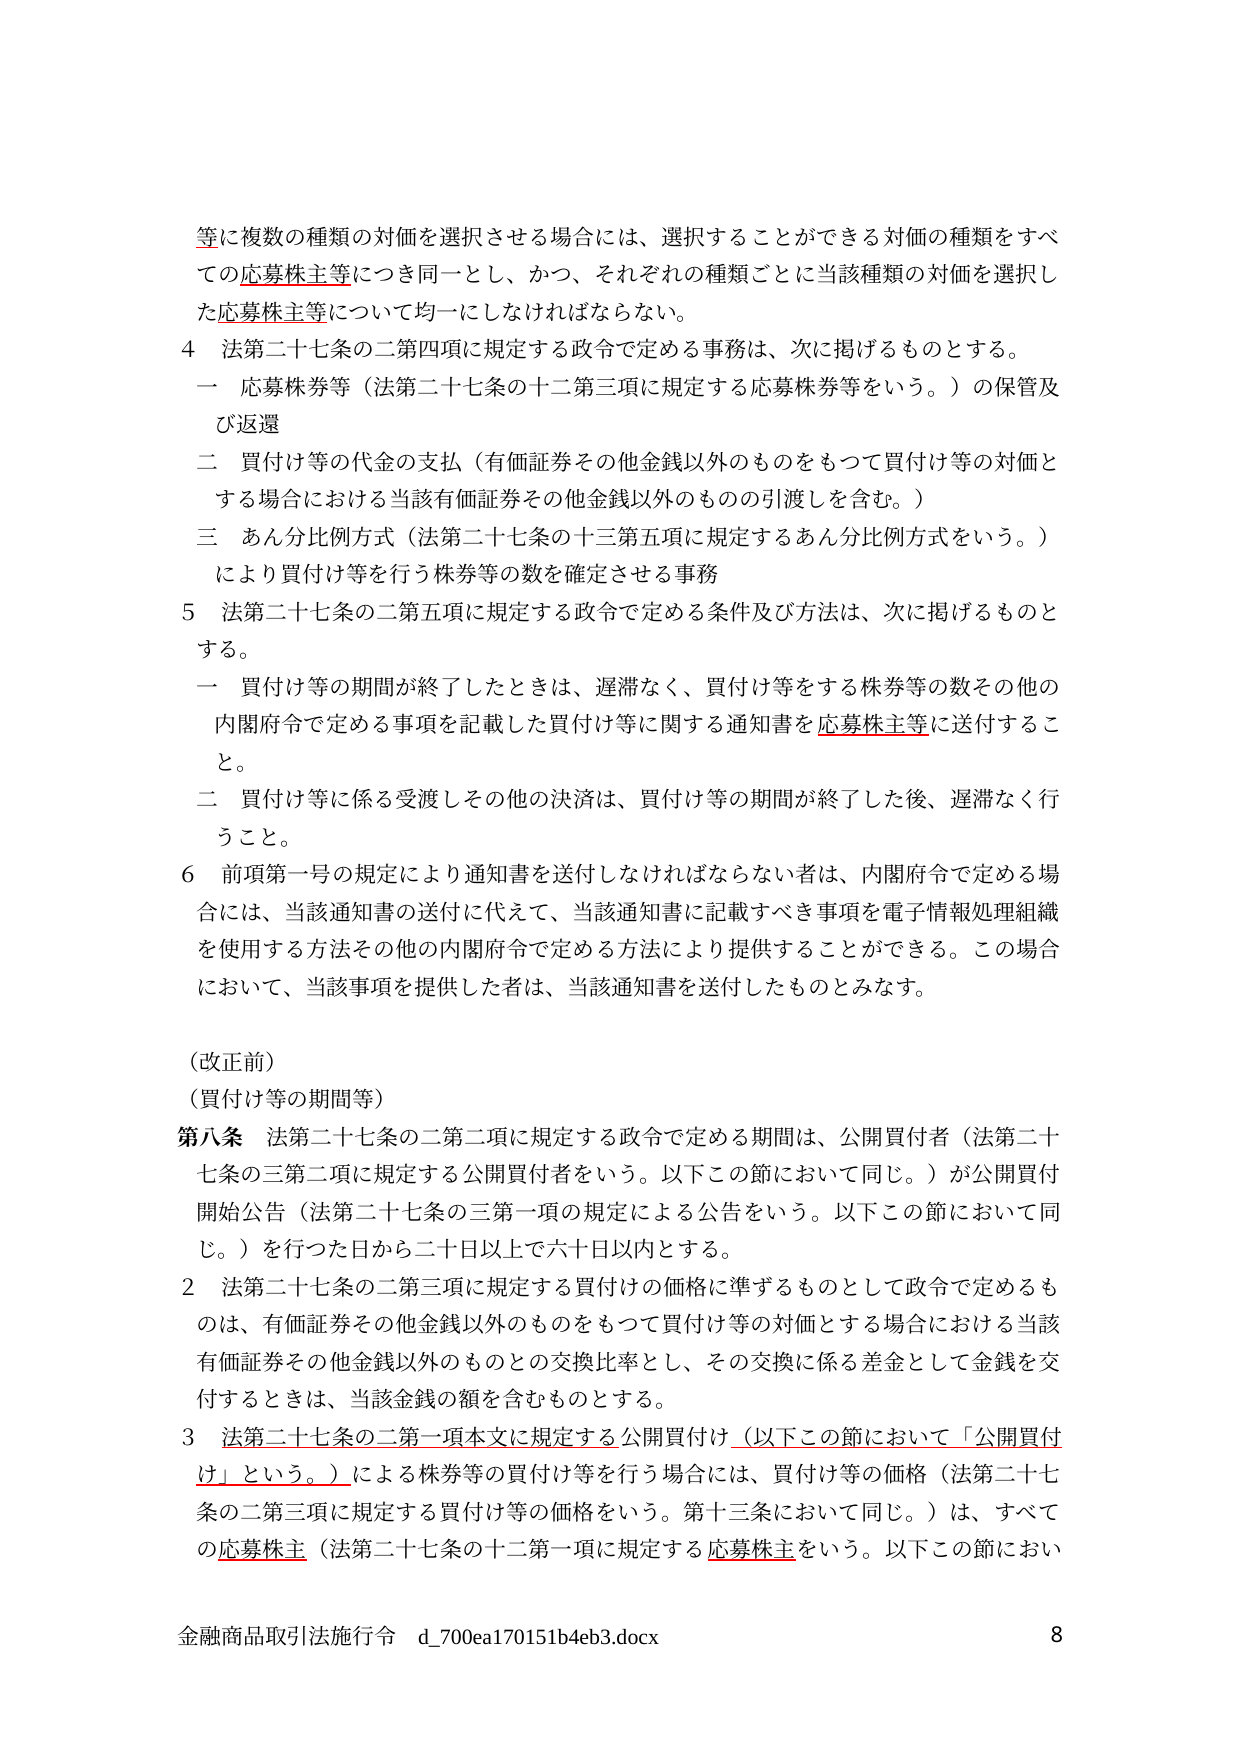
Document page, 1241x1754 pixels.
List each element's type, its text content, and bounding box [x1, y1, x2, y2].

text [177, 1417, 1063, 1567]
text （買付け等の期間等） [177, 1079, 1063, 1117]
text 二 買付け等に係る受渡しその他の決済は、買付け等の期間が終了した後、遅滞なく行うこと。 [196, 779, 1063, 854]
text ５ 法第二十七条の二第五項に規定する政令で定める条件及び方法は、次に掲げるものとする。 [177, 592, 1063, 667]
text 第八条 法第二十七条の二第二項に規定する政令で定める期間は、公開買付者（法第二十七条の三第二項に規定する公開買付者をいう。以下この節において同じ。）が公開買付開始公告（法第二十七条の三第一項の規定による公告をいう。以下この節において同じ。）を行つた日から二十日以上で六十日以内とする。 [177, 1117, 1063, 1267]
text （改正前） [177, 1042, 1063, 1079]
text 一 買付け等の期間が終了したときは、遅滞なく、買付け等をする株券等の数その他の内閣府令で定める事項を記載した買付け等に関する通知書を応募株主等に送付すること。 [196, 667, 1063, 779]
text ２ 法第二十七条の二第三項に規定する買付けの価格に準ずるものとして政令で定めるものは、有価証券その他金銭以外のものをもつて買付け等の対価とする場合における当該有価証券その他金銭以外のものとの交換比率とし、その交換に係る差金として金銭を交付するときは、当該金銭の額を含むものとする。 [177, 1267, 1063, 1417]
text 二 買付け等の代金の支払（有価証券その他金銭以外のものをもつて買付け等の対価とする場合における当該有価証券その他金銭以外のものの引渡しを含む。） [196, 442, 1063, 517]
text ４ 法第二十七条の二第四項に規定する政令で定める事務は、次に掲げるものとする。 [177, 329, 1063, 367]
text 三 あん分比例方式（法第二十七条の十三第五項に規定するあん分比例方式をいう。）により買付け等を行う株券等の数を確定させる事務 [196, 517, 1063, 592]
text 一 応募株券等（法第二十七条の十二第三項に規定する応募株券等をいう。）の保管及び返還 [196, 367, 1063, 442]
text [177, 217, 1063, 329]
text ６ 前項第一号の規定により通知書を送付しなければならない者は、内閣府令で定める場合には、当該通知書の送付に代えて、当該通知書に記載すべき事項を電子情報処理組織を使用する方法その他の内閣府令で定める方法により提供することができる。この場合において、当該事項を提供した者は、当該通知書を送付したものとみなす。 [177, 854, 1063, 1004]
